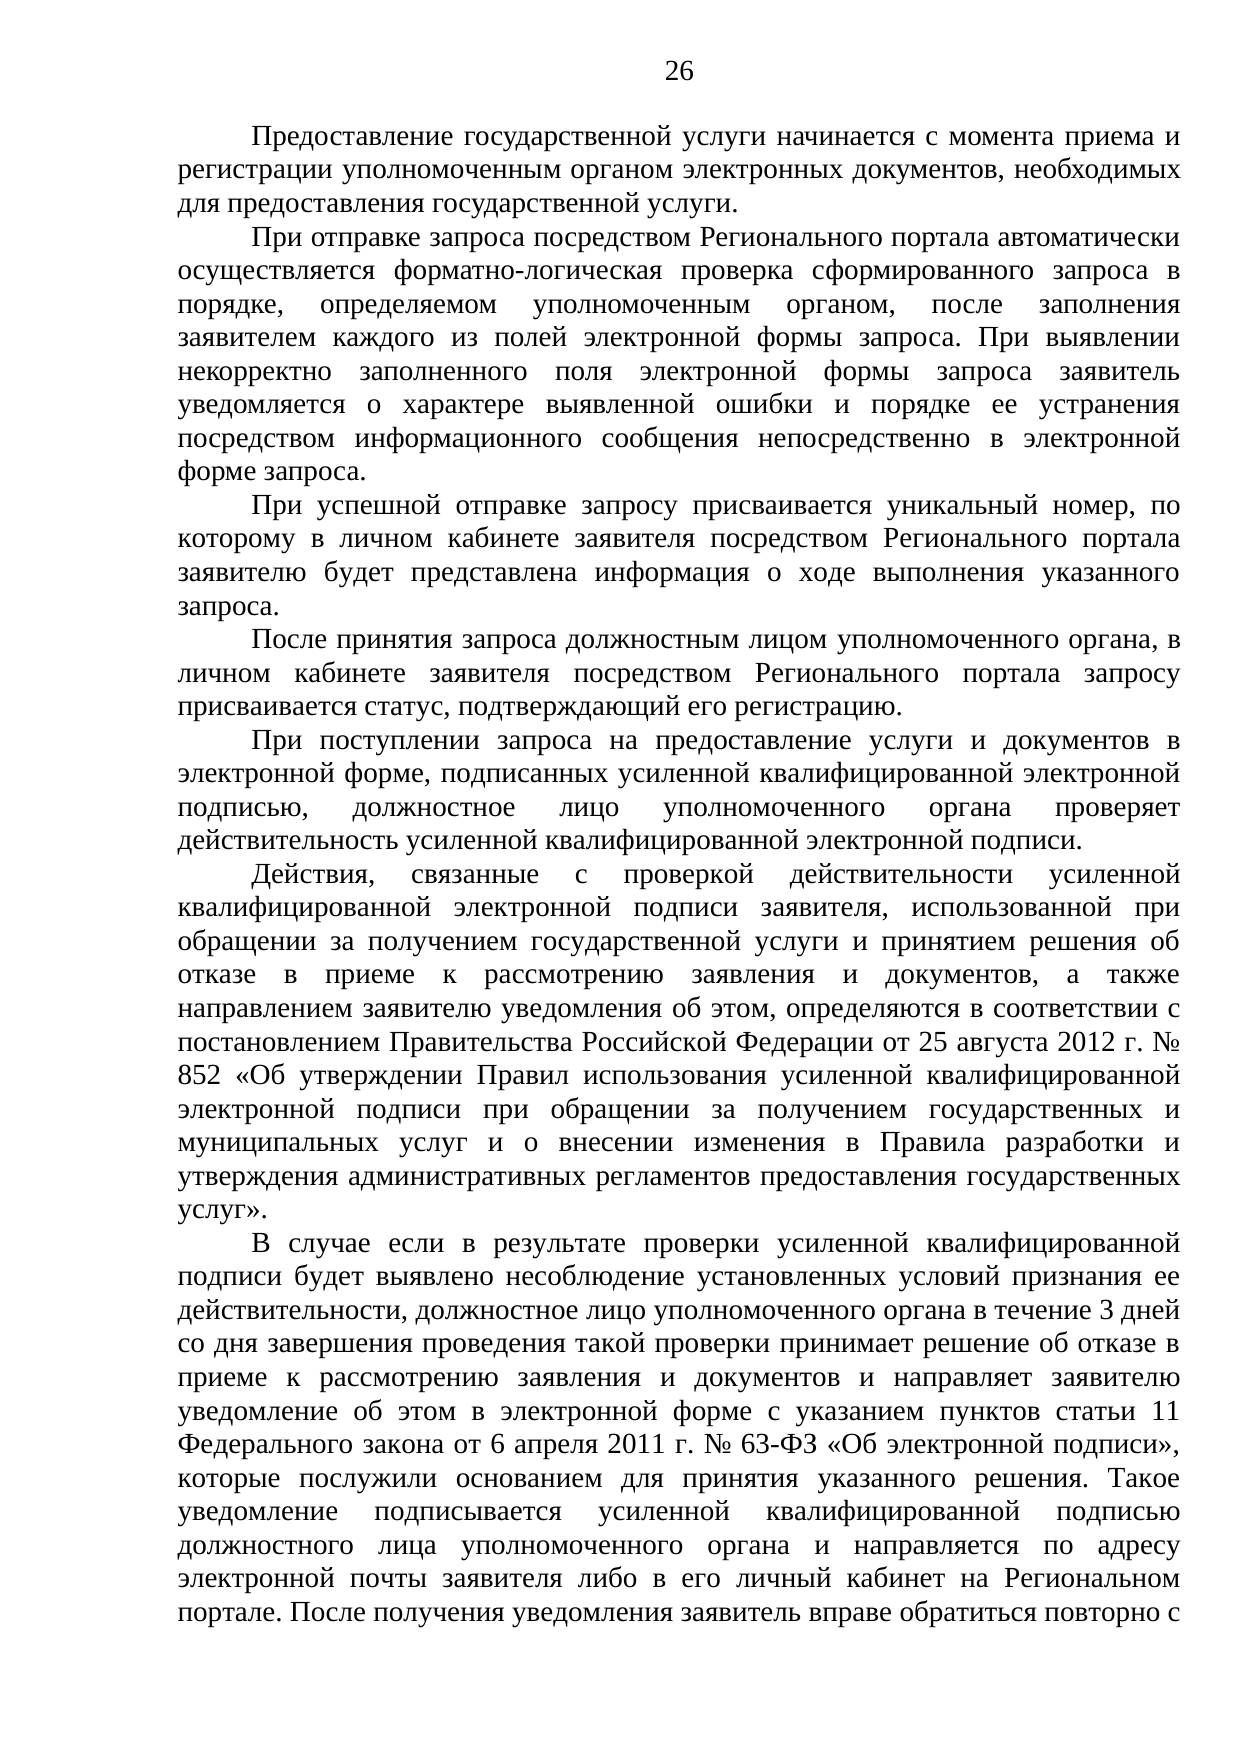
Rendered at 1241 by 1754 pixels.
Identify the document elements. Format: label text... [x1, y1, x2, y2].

text Предоставление государственной услуги начинается с момента приема и регистрации уполномоченным органом электронных документов, необходимых для предоставления государственной услуги. [177, 118, 1181, 219]
text При отправке запроса посредством Регионального портала автоматически осуществляется форматно-логическая проверка сформированного запроса в порядке, определяемом уполномоченным органом, после заполнения заявителем каждого из полей электронной формы запроса. При выявлении некорректно заполненного поля электронной формы запроса заявитель уведомляется о характере выявленной ошибки и порядке ее устранения посредством информационного сообщения непосредственно в электронной форме запроса. [177, 219, 1181, 487]
text При успешной отправке запросу присваивается уникальный номер, по которому в личном кабинете заявителя посредством Регионального портала заявителю будет представлена информация о ходе выполнения указанного запроса. [177, 487, 1181, 621]
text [177, 1225, 1181, 1627]
text Действия, связанные с проверкой действительности усиленной квалифицированной электронной подписи заявителя, использованной при обращении за получением государственной услуги и принятием решения об отказе в приеме к рассмотрению заявления и документов, а также направлением заявителю уведомления об этом, определяются в соответствии с постановлением Правительства Российской Федерации от 25 августа 2012 г. № 852 «Об утверждении Правил использования усиленной квалифицированной электронной подписи при обращении за получением государственных и муниципальных услуг и о внесении изменения в Правила разработки и утверждения административных регламентов предоставления государственных услуг». [177, 856, 1181, 1225]
text После принятия запроса должностным лицом уполномоченного органа, в личном кабинете заявителя посредством Регионального портала запросу присваивается статус, подтверждающий его регистрацию. [177, 621, 1181, 722]
text При поступлении запроса на предоставление услуги и документов в электронной форме, подписанных усиленной квалифицированной электронной подписью, должностное лицо уполномоченного органа проверяет действительность усиленной квалифицированной электронной подписи. [177, 722, 1181, 856]
